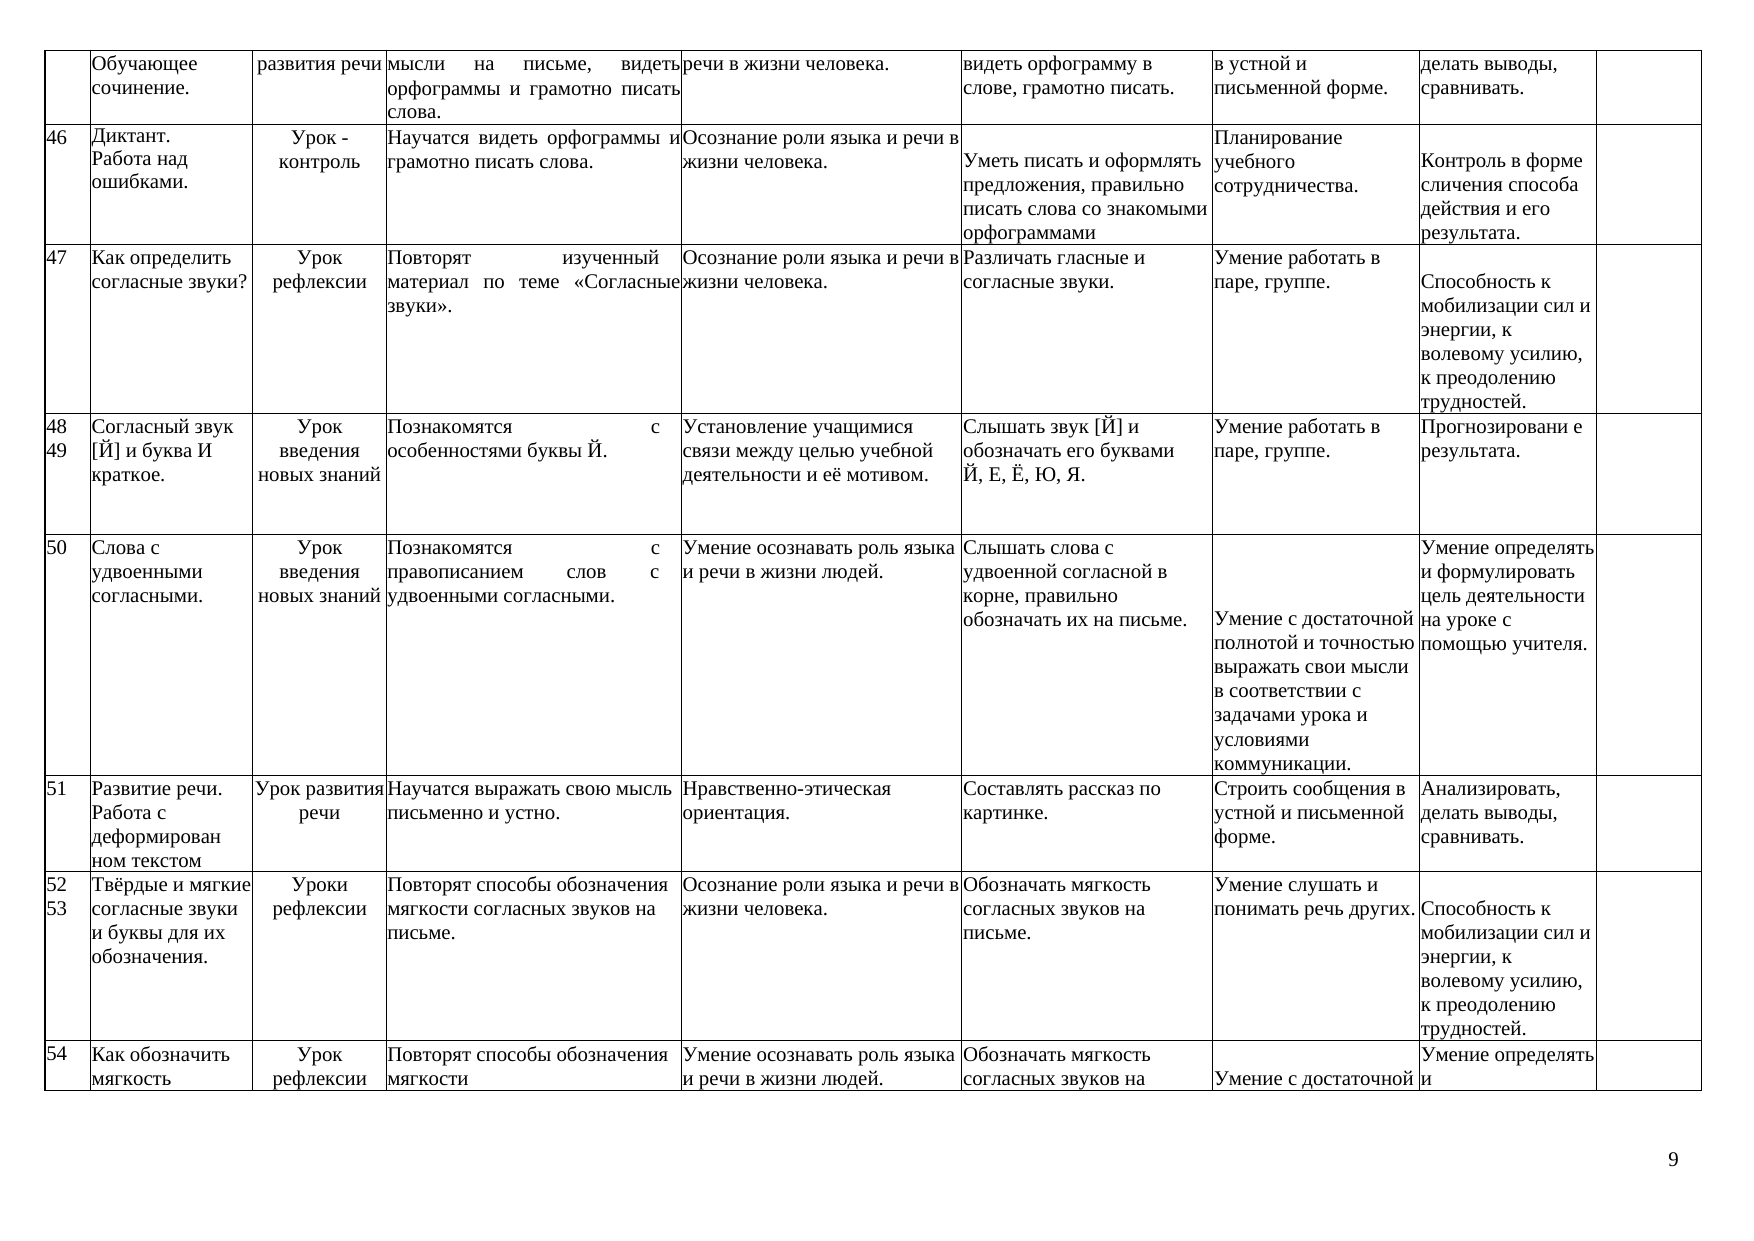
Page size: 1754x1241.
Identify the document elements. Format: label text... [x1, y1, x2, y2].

table_cell 52 53 [46, 872, 90, 1040]
table_header [1597, 51, 1701, 123]
table_cell Познакомятся с правописанием слов с удвоенными согласными. [387, 535, 681, 774]
table_header Обучающее сочинение. [91, 51, 252, 123]
table_cell Как определить согласные звуки? [91, 245, 252, 413]
table_cell Как обозначить мягкость [91, 1041, 252, 1090]
table_cell Повторят способы обозначения мягкости [387, 1041, 681, 1090]
table_cell Обозначать мягкость согласных звуков на письме. [962, 872, 1212, 1040]
table_cell [1597, 1041, 1701, 1090]
table_cell Научатся выражать свою мысль письменно и устно. [387, 776, 681, 871]
table_cell Умение с достаточной [1213, 1041, 1419, 1090]
table_cell Анализировать, делать выводы, сравнивать. [1420, 776, 1596, 871]
table_cell Слышать слова с удвоенной согласной в корне, правильно обозначать их на письме. [962, 535, 1212, 774]
table_cell Осознание роли языка и речи в жизни человека. [682, 872, 961, 1040]
table_cell 47 [46, 245, 90, 413]
table_cell 54 [46, 1041, 90, 1090]
table_cell 46 [46, 125, 90, 244]
table_cell Нравственно-этическая ориентация. [682, 776, 961, 871]
table_cell Развитие речи. Работа с деформирован ном текстом [91, 776, 252, 871]
table_cell Согласный звук [Й] и буква И краткое. [91, 414, 252, 533]
table_cell Повторят изученный материал по теме «Согласные звуки». [387, 245, 681, 413]
table_cell 51 [46, 776, 90, 871]
table_cell Умение работать в паре, группе. [1213, 414, 1419, 533]
table_cell Осознание роли языка и речи в жизни человека. [682, 245, 961, 413]
table_cell Повторят способы обозначения мягкости согласных звуков на письме. [387, 872, 681, 1040]
table_cell [1597, 245, 1701, 413]
table_cell [1597, 414, 1701, 533]
table_cell [1597, 776, 1701, 871]
table_cell Умение осознавать роль языка и речи в жизни людей. [682, 1041, 961, 1090]
table_header [46, 51, 90, 123]
table_header делать выводы, сравнивать. [1420, 51, 1596, 123]
table_cell Умение осознавать роль языка и речи в жизни людей. [682, 535, 961, 774]
table_cell Урок развития речи [253, 776, 386, 871]
table_cell Диктант. Работа над ошибками. [91, 125, 252, 244]
table_cell Умение работать в паре, группе. [1213, 245, 1419, 413]
table_cell Планирование учебного сотрудничества. [1213, 125, 1419, 244]
table_cell Урок рефлексии [253, 1041, 386, 1090]
table_cell Умение определять и формулировать цель деятельности на уроке с помощью учителя. [1420, 535, 1596, 774]
table_cell Обозначать мягкость согласных звуков на [962, 1041, 1212, 1090]
table_header развития речи [253, 51, 386, 123]
table_cell Способность к мобилизации сил и энергии, к волевому усилию, к преодолению трудностей. [1420, 245, 1596, 413]
table_cell Составлять рассказ по картинке. [962, 776, 1212, 871]
table_cell Познакомятся с особенностями буквы Й. [387, 414, 681, 533]
table_cell Слова с удвоенными согласными. [91, 535, 252, 774]
table_cell Умение слушать и понимать речь других. [1213, 872, 1419, 1040]
table_cell Строить сообщения в устной и письменной форме. [1213, 776, 1419, 871]
table_cell Умение определять и [1420, 1041, 1596, 1090]
table_cell Урок введения новых знаний [253, 414, 386, 533]
table_cell Твёрдые и мягкие согласные звуки и буквы для их обозначения. [91, 872, 252, 1040]
table_cell Уметь писать и оформлять предложения, правильно писать слова со знакомыми орфограммами [962, 125, 1212, 244]
table_header в устной и письменной форме. [1213, 51, 1419, 123]
table_cell Способность к мобилизации сил и энергии, к волевому усилию, к преодолению трудностей. [1420, 872, 1596, 1040]
table_cell [1597, 535, 1701, 774]
table_header мысли на письме, видеть орфограммы и грамотно писать слова. [387, 51, 681, 123]
table_header видеть орфограмму в слове, грамотно писать. [962, 51, 1212, 123]
table_cell Умение с достаточной полнотой и точностью выражать свои мысли в соответствии с задачами урока и условиями коммуникации. [1213, 535, 1419, 774]
table_cell Слышать звук [Й] и обозначать его буквами Й, Е, Ё, Ю, Я. [962, 414, 1212, 533]
table_cell Урок - контроль [253, 125, 386, 244]
table_cell Установление учащимися связи между целью учебной деятельности и её мотивом. [682, 414, 961, 533]
table_cell 50 [46, 535, 90, 774]
table_cell Осознание роли языка и речи в жизни человека. [682, 125, 961, 244]
table_header речи в жизни человека. [682, 51, 961, 123]
table_cell 48 49 [46, 414, 90, 533]
table_cell [1597, 872, 1701, 1040]
table_cell Урок рефлексии [253, 245, 386, 413]
table_cell Научатся видеть орфограммы и грамотно писать слова. [387, 125, 681, 244]
table_cell Прогнозировани е результата. [1420, 414, 1596, 533]
table_cell [1597, 125, 1701, 244]
table_cell Уроки рефлексии [253, 872, 386, 1040]
table_cell Урок введения новых знаний [253, 535, 386, 774]
table_cell Контроль в форме сличения способа действия и его результата. [1420, 125, 1596, 244]
table_cell Различать гласные и согласные звуки. [962, 245, 1212, 413]
